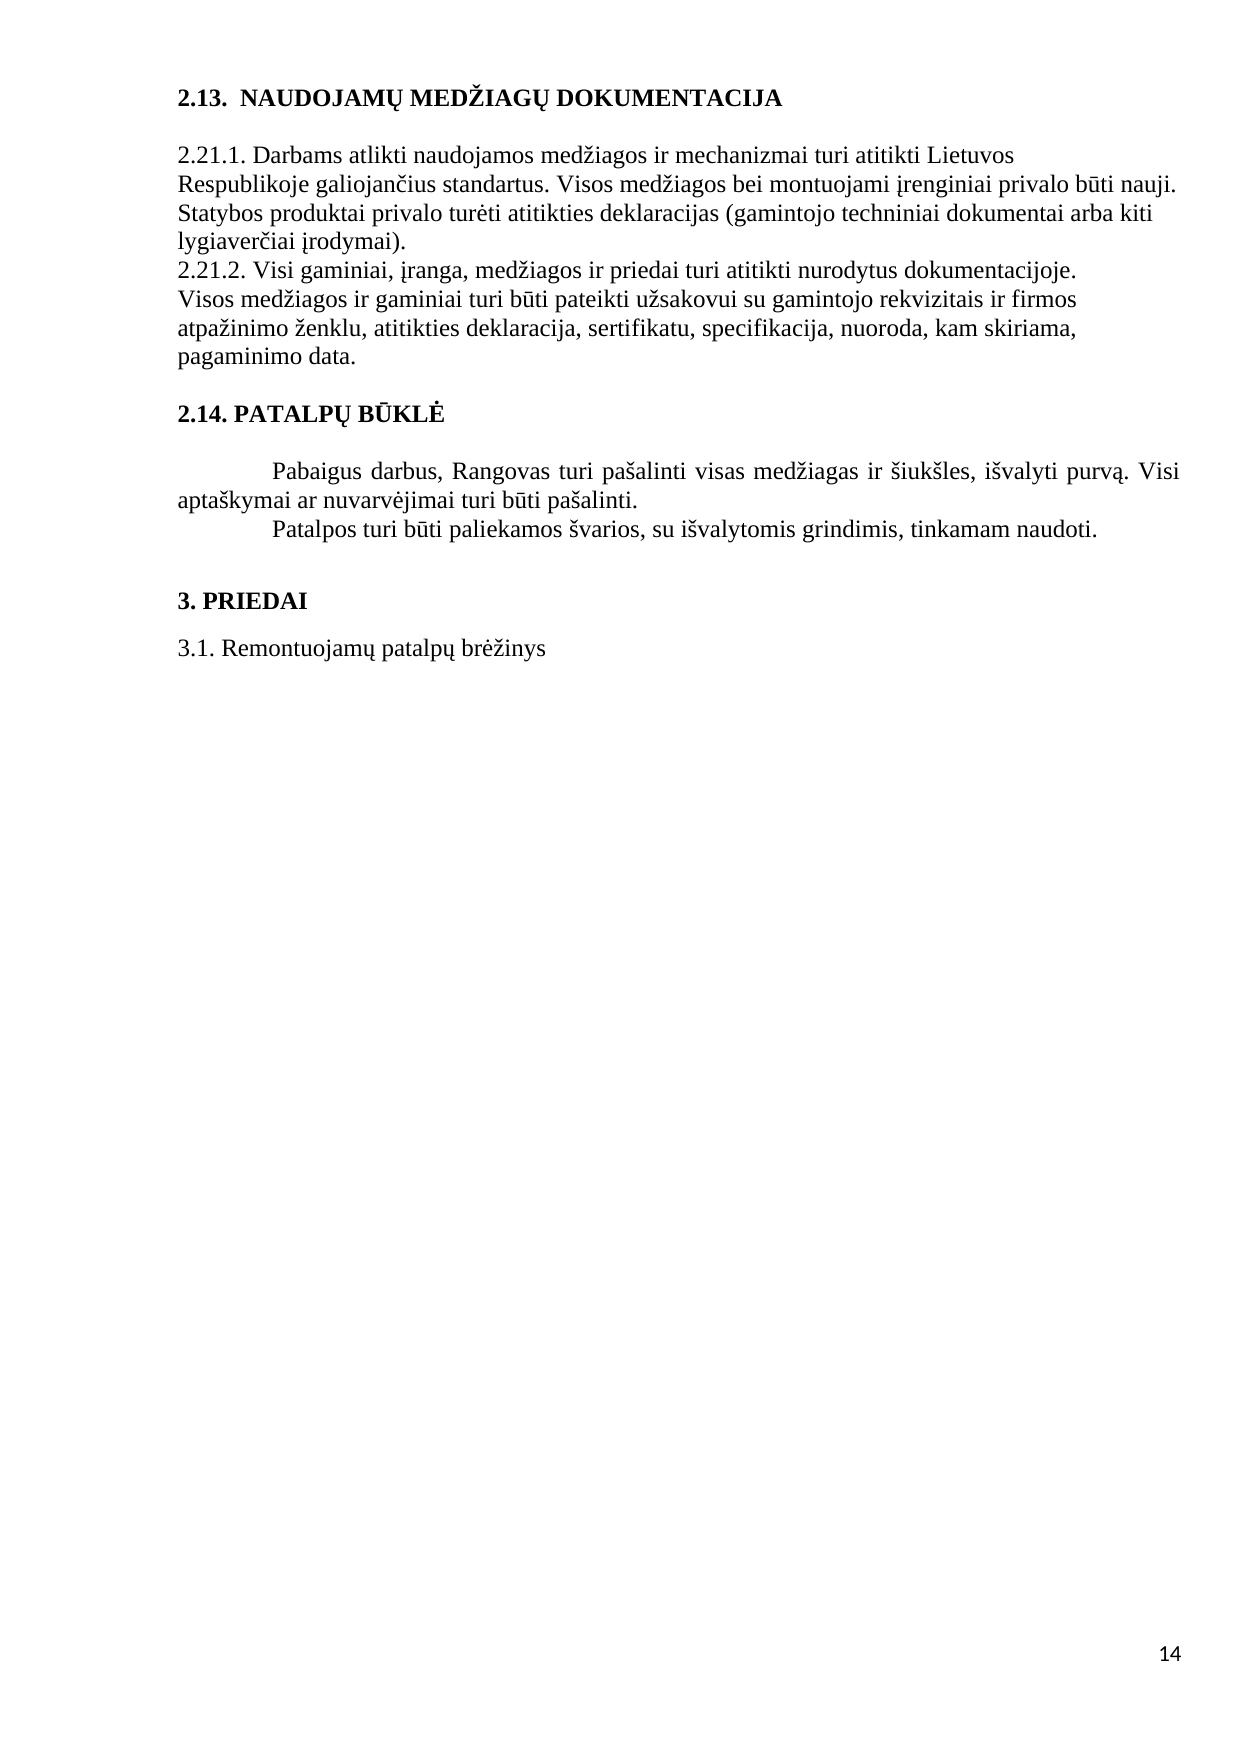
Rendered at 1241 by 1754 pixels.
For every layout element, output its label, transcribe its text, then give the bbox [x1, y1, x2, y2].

text Respublikoje galiojančius standartus. Visos medžiagos bei montuojami įrenginiai privalo būti nauji. [177, 169, 1181, 198]
text Pabaigus darbus, Rangovas turi pašalinti visas medžiagas ir šiukšles, išvalyti purvą. Visi aptaškymai ar nuvarvėjimai turi būti pašalinti. [177, 456, 1181, 514]
text 2.21.1. Darbams atlikti naudojamos medžiagos ir mechanizmai turi atitikti Lietuvos [177, 140, 1181, 169]
text Visos medžiagos ir gaminiai turi būti pateikti užsakovui su gamintojo rekvizitais ir firmos [177, 284, 1181, 313]
text Statybos produktai privalo turėti atitikties deklaracijas (gamintojo techniniai dokumentai arba kiti [177, 198, 1181, 226]
text 2.14. PATALPŲ BŪKLĖ [177, 399, 1181, 428]
text 3. PRIEDAI [177, 586, 1181, 614]
text 3.1. Remontuojamų patalpų brėžinys [177, 633, 1181, 662]
text Patalpos turi būti paliekamos švarios, su išvalytomis grindimis, tinkamam naudoti. [177, 514, 1181, 543]
text 2.13. NAUDOJAMŲ MEDŽIAGŲ DOKUMENTACIJA [177, 83, 1181, 111]
text 2.21.2. Visi gaminiai, įranga, medžiagos ir priedai turi atitikti nurodytus dokumentacijoje. [177, 255, 1181, 284]
text pagaminimo data. [177, 341, 1181, 370]
text lygiaverčiai įrodymai). [177, 226, 1181, 255]
text atpažinimo ženklu, atitikties deklaracija, sertifikatu, specifikacija, nuoroda, kam skiriama, [177, 313, 1181, 341]
